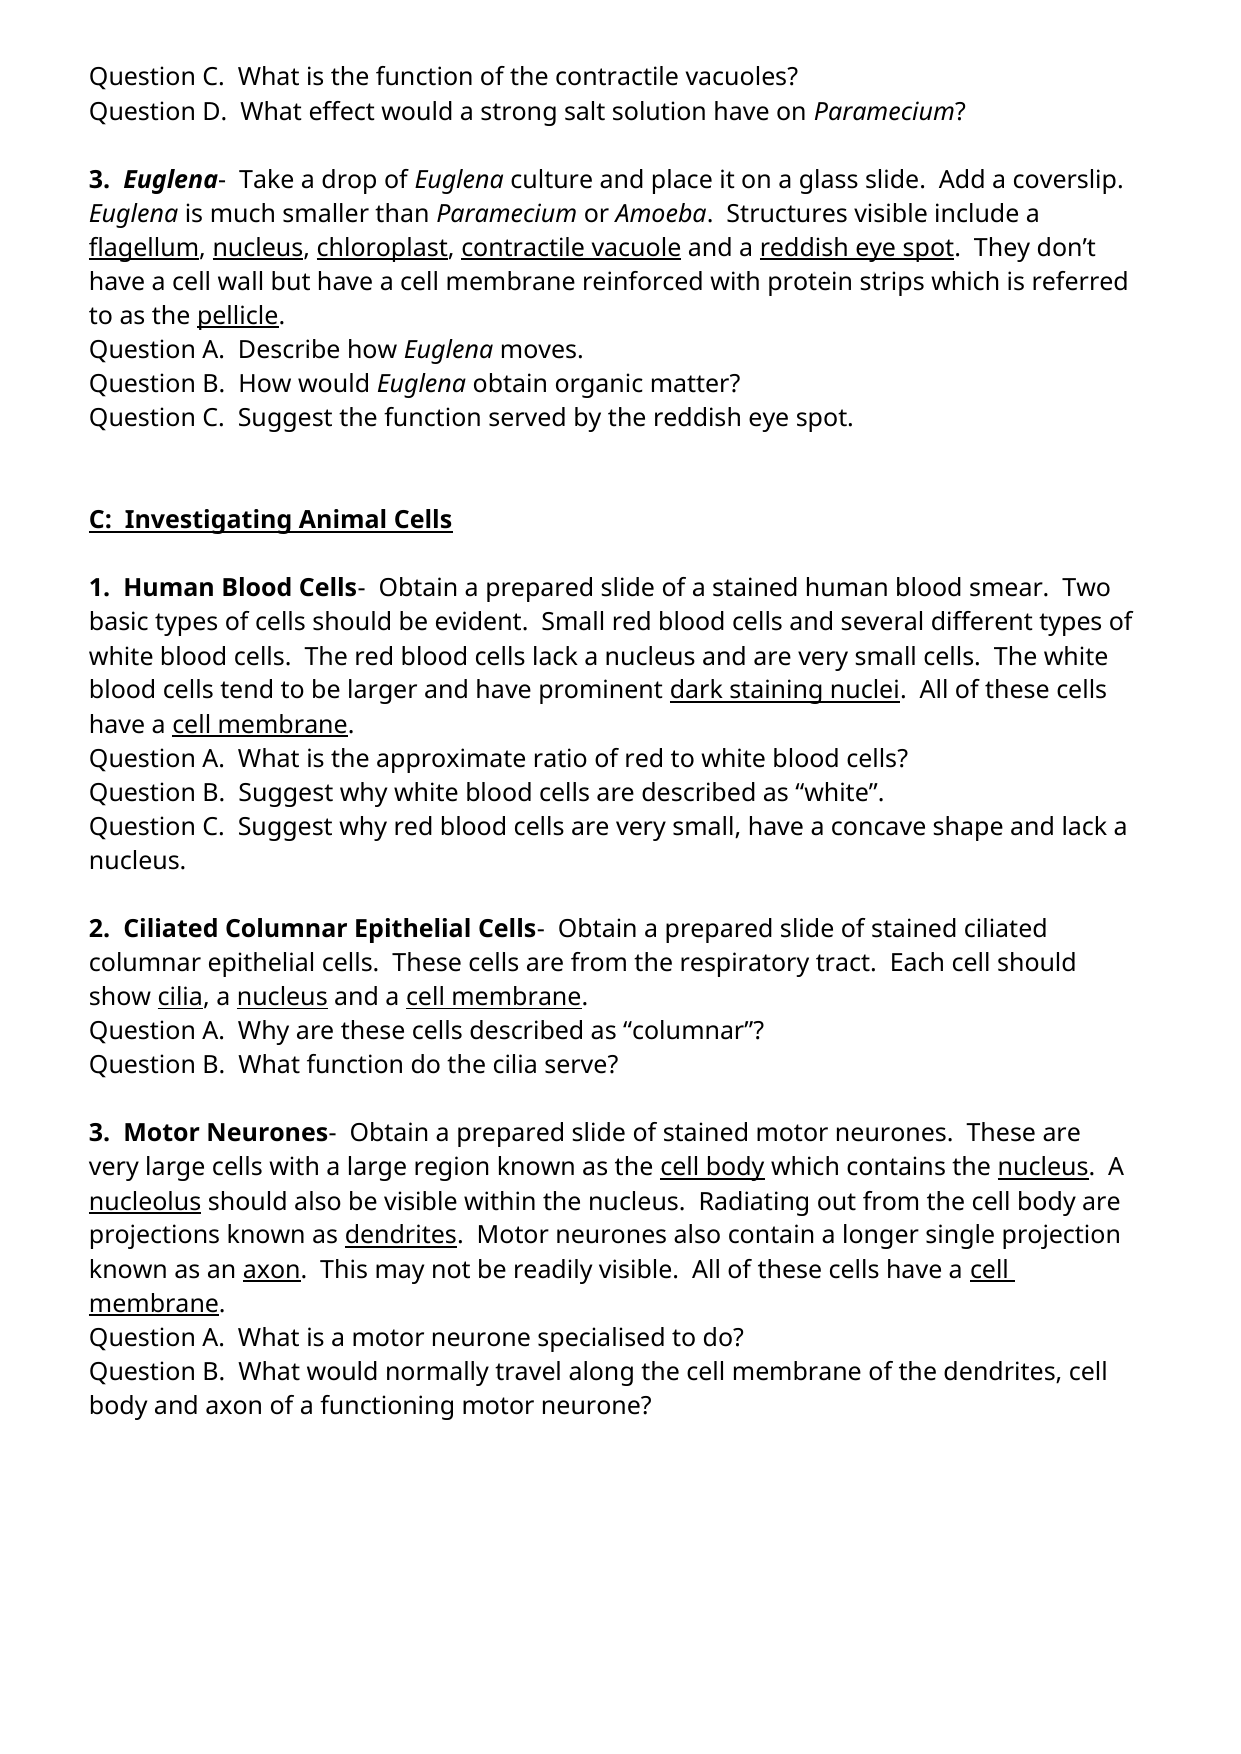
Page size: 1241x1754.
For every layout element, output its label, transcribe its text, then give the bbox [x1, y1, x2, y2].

text 3. Euglena- Take a drop of Euglena culture and place it on a glass slide. Add a coverslip. Euglena is much smaller than Paramecium or Amoeba. Structures visible include a flagellum, nucleus, chloroplast, contractile vacuole and a reddish eye spot. They don’t have a cell wall but have a cell membrane reinforced with protein strips which is referred to as the pellicle. [89, 161, 1137, 332]
text 1. Human Blood Cells- Obtain a prepared slide of a stained human blood smear. Two basic types of cells should be evident. Small red blood cells and several different types of white blood cells. The red blood cells lack a nucleus and are very small cells. The white blood cells tend to be larger and have prominent dark staining nuclei. All of these cells have a cell membrane. [89, 570, 1137, 740]
text 3. Motor Neurones- Obtain a prepared slide of stained motor neurones. These are very large cells with a large region known as the cell body which contains the nucleus. A nucleolus should also be visible within the nucleus. Radiating out from the cell body are projections known as dendrites. Motor neurones also contain a longer single projection known as an axon. This may not be readily visible. All of these cells have a cell membrane. [89, 1115, 1137, 1319]
text Question C. Suggest why red blood cells are very small, have a concave shape and lack a nucleus. [89, 808, 1137, 877]
text Question D. What effect would a strong salt solution have on Paramecium? [89, 93, 1137, 127]
text Question B. What would normally travel along the cell membrane of the dendrites, cell body and axon of a functioning motor neurone? [89, 1353, 1137, 1422]
text Question B. How would Euglena obtain organic matter? [89, 366, 1137, 400]
text Question A. Describe how Euglena moves. [89, 332, 1137, 366]
text 2. Ciliated Columnar Epithelial Cells- Obtain a prepared slide of stained ciliated columnar epithelial cells. These cells are from the respiratory tract. Each cell should show cilia, a nucleus and a cell membrane. [89, 911, 1137, 1013]
text Question B. What function do the cilia serve? [89, 1047, 1137, 1081]
text Question B. Suggest why white blood cells are described as “white”. [89, 774, 1137, 808]
text Question A. Why are these cells described as “columnar”? [89, 1013, 1137, 1047]
text Question C. What is the function of the contractile vacuoles? [89, 59, 1137, 93]
text C: Investigating Animal Cells [89, 502, 1137, 536]
text Question A. What is the approximate ratio of red to white blood cells? [89, 740, 1137, 774]
text Question A. What is a motor neurone specialised to do? [89, 1319, 1137, 1353]
text Question C. Suggest the function served by the reddish eye spot. [89, 400, 1137, 434]
